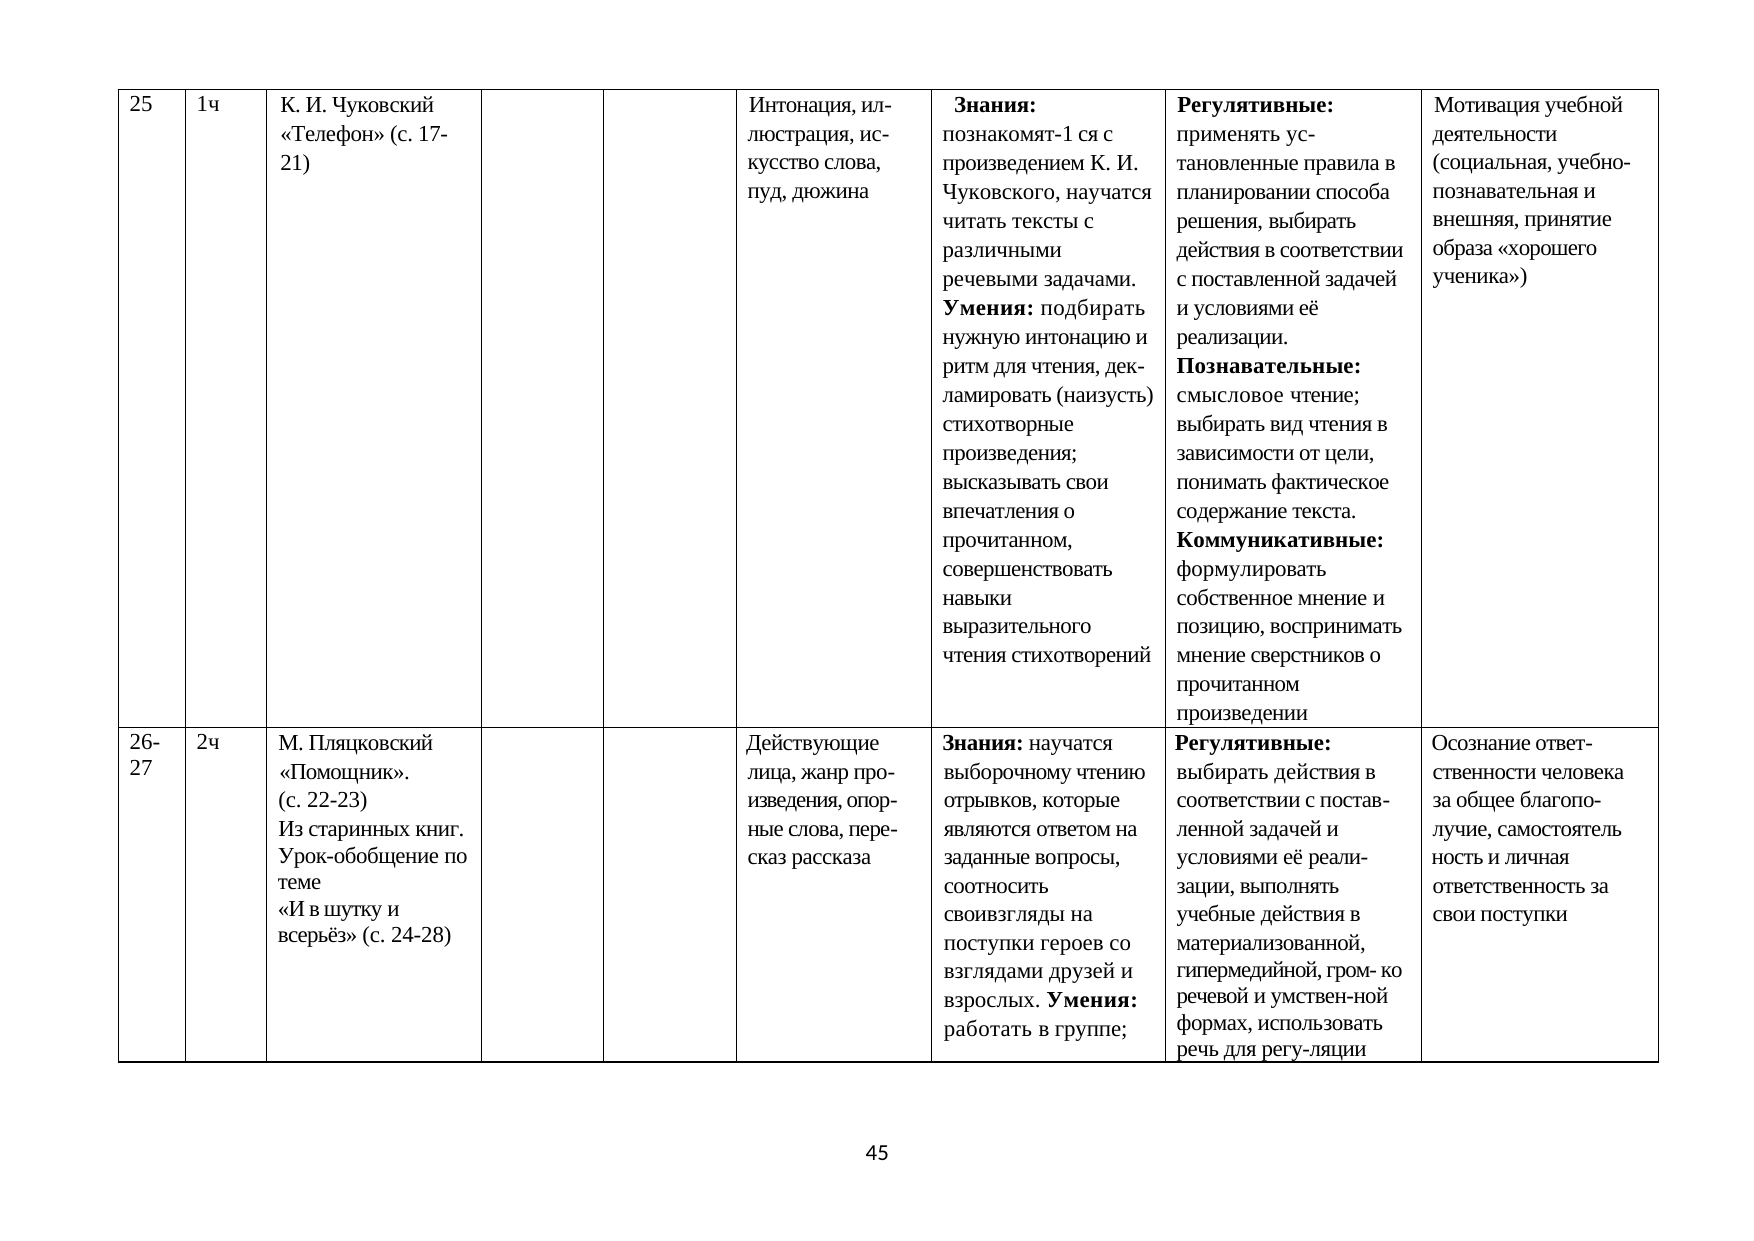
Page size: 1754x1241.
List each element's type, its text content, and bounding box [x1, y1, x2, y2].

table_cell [932, 728, 1165, 1061]
table_cell [604, 90, 736, 727]
table_cell 2ч [186, 728, 266, 1061]
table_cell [267, 728, 481, 1061]
table_cell Интонация, иллюстрация, искусство слова, пуд, дюжина [737, 90, 931, 727]
table_cell [482, 90, 603, 727]
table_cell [1422, 90, 1658, 727]
table_cell 25 [119, 90, 185, 727]
table_cell 1ч [186, 90, 266, 727]
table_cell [1422, 728, 1658, 1061]
table_cell К. И. Чуковский «Телефон» (с. 17-21) [267, 90, 481, 727]
table_cell [482, 728, 603, 1061]
table_cell [604, 728, 736, 1061]
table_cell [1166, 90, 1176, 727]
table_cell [1166, 728, 1421, 1061]
table_cell 26- 27 [119, 728, 185, 1061]
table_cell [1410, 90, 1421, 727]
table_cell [737, 728, 931, 1061]
table_cell Знания: познакомят-1 ся с произведением К. И. Чуковского, научатся читать тексты с различными речевыми задачами. Умения: подбирать нужную интонацию и ритм для чтения, декламировать (наизусть) стихотворные произведения; высказывать свои впечатления о прочитанном, совершенствовать навыки выразительного чтения стихотворений [932, 90, 1165, 727]
